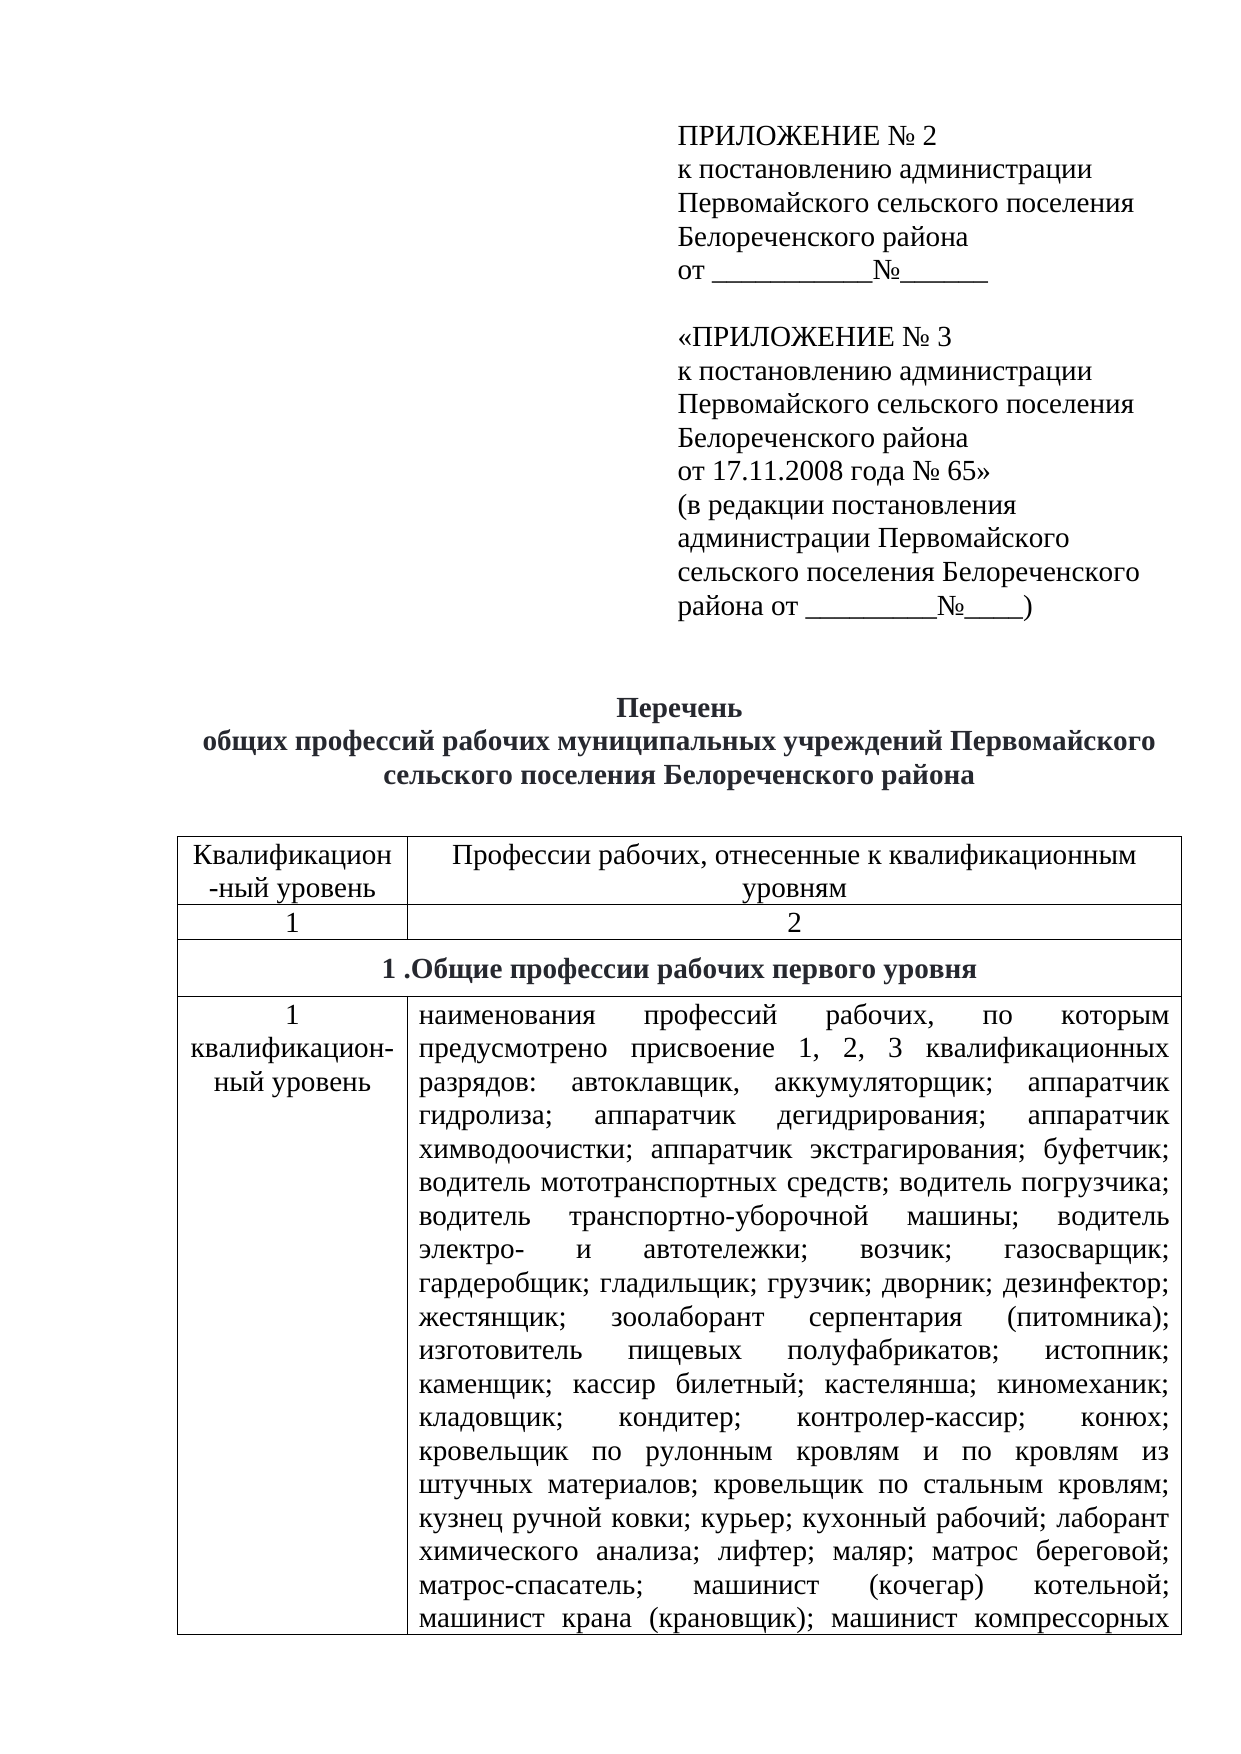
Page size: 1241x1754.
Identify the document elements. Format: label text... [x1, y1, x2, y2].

table_cell 2 [408, 905, 1181, 939]
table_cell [408, 997, 1181, 1634]
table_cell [178, 997, 407, 1634]
table_cell 1 .Общие профессии рабочих первого уровня [178, 940, 1181, 996]
table_cell 1 [178, 905, 407, 939]
table_header Квалификацион-ный уровень [178, 837, 407, 904]
table_header Профессии рабочих, отнесенные к квалификационным уровням [408, 837, 1181, 904]
text Перечень общих профессий рабочих муниципальных учреждений Первомайского сельского поселения Белореченского района [177, 690, 1181, 825]
text к постановлению администрации Первомайского сельского поселения Белореченского района [677, 353, 1181, 453]
text ПРИЛОЖЕНИЕ № 2 [677, 118, 1181, 152]
text к постановлению администрации Первомайского сельского поселения Белореченского района [677, 152, 1181, 252]
text (в редакции постановления администрации Первомайского сельского поселения Белореченского района от _________№____) [677, 487, 1181, 621]
text «ПРИЛОЖЕНИЕ № 3 [677, 319, 1181, 353]
text от ___________№______ [677, 252, 1181, 286]
text от 17.11.2008 года № 65» [677, 453, 1181, 487]
